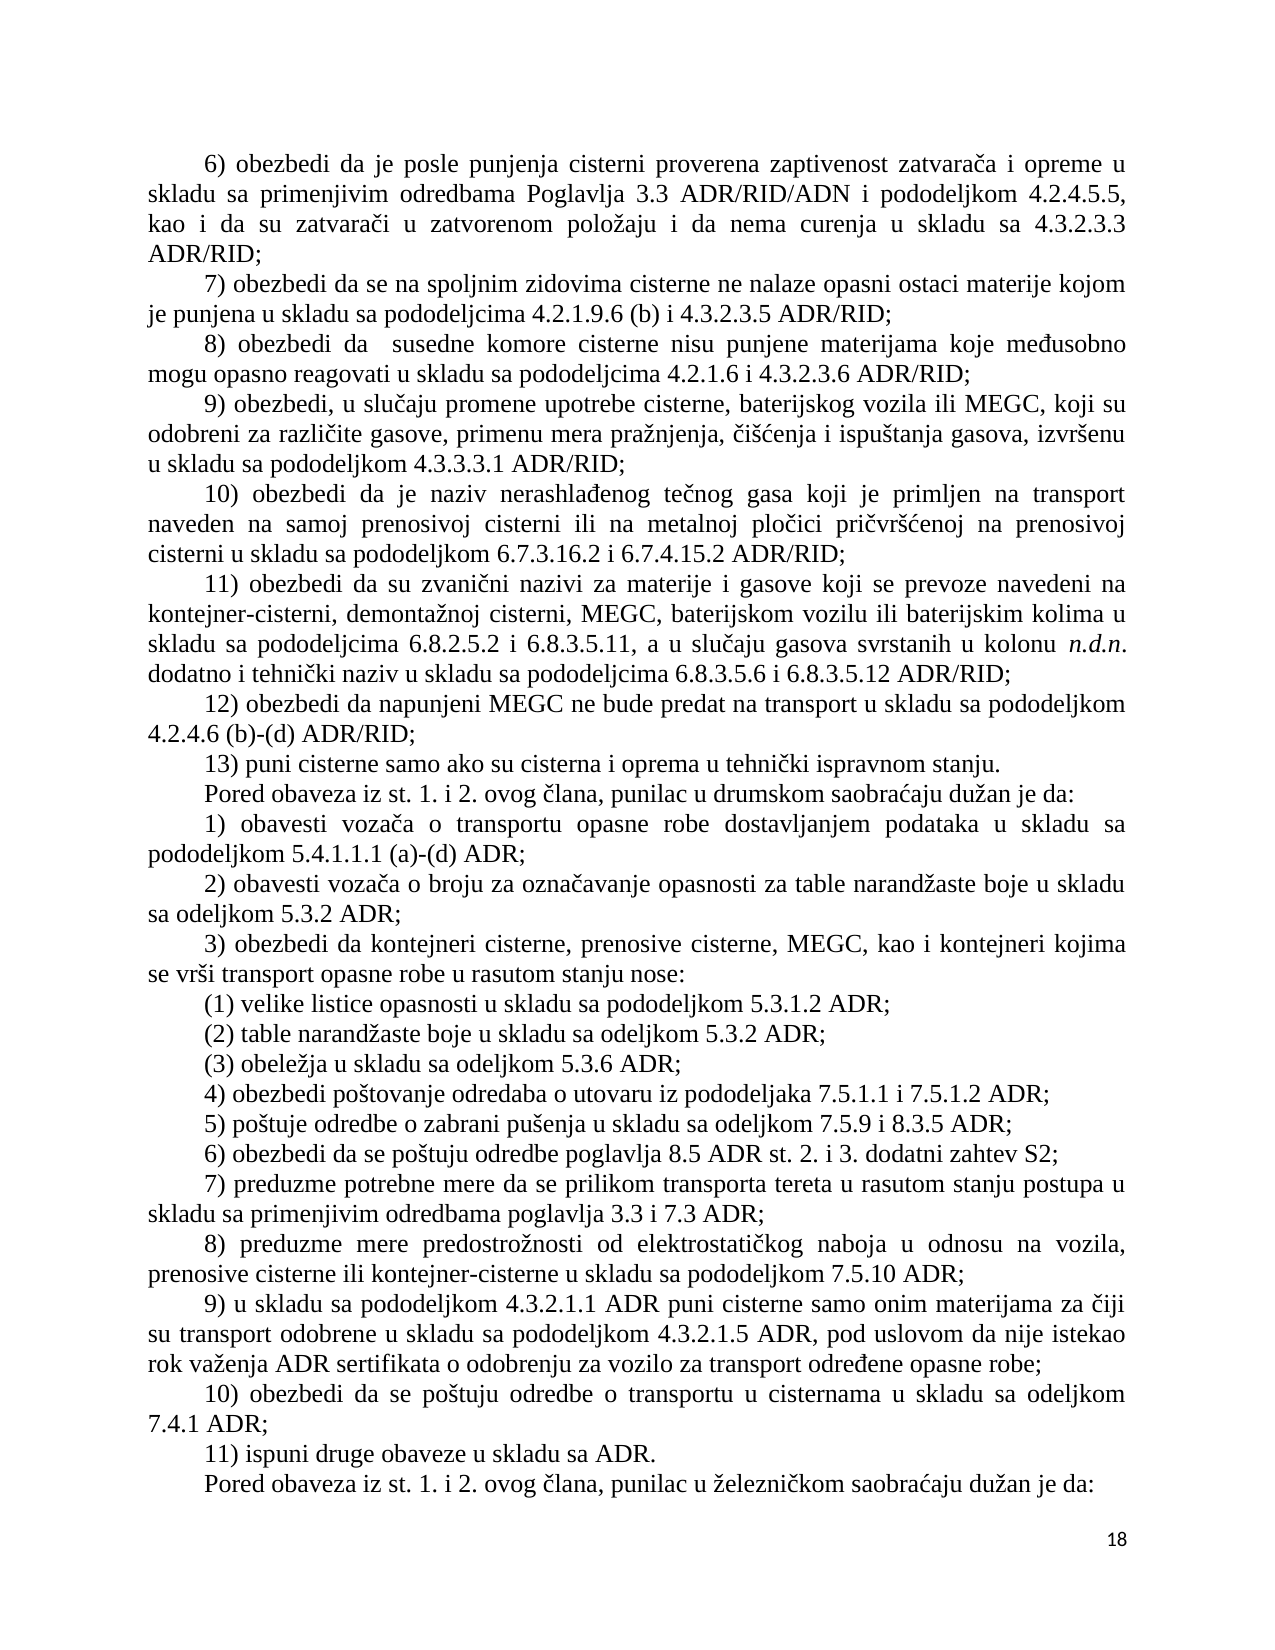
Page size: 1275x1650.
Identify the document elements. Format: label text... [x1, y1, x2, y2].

text 9) u skladu sa pododeljkom 4.3.2.1.1 ADR puni cisterne samo onim materijama za čiji su transport odobrene u skladu sa pododeljkom 4.3.2.1.5 ADR, pod uslovom da nije istekao rok važenja ADR sertifikata o odobrenju za vozilo za transport određene opasne robe; [148, 1288, 1127, 1378]
text 10) obezbedi da se poštuju odredbe o transportu u cisternama u skladu sa odeljkom 7.4.1 ADR; [148, 1378, 1127, 1438]
text 5) poštuje odredbe o zabrani pušenja u skladu sa odeljkom 7.5.9 i 8.3.5 ADR; [148, 1108, 1127, 1138]
text (1) velike listice opasnosti u skladu sa pododeljkom 5.3.1.2 ADR; [148, 988, 1127, 1018]
text 13) puni cisterne samo ako su cisterna i oprema u tehnički ispravnom stanju. [148, 748, 1127, 778]
text 11) obezbedi da su zvanični nazivi za materije i gasove koji se prevoze navedeni na kontejner-cisterni, demontažnoj cisterni, MEGC, baterijskom vozilu ili baterijskim kolima u skladu sa pododeljcima 6.8.2.5.2 i 6.8.3.5.11, a u slučaju gasova svrstanih u kolonu n.d.n. dodatno i tehnički naziv u skladu sa pododeljcima 6.8.3.5.6 i 6.8.3.5.12 ADR/RID; [148, 568, 1127, 688]
text Pored obaveza iz st. 1. i 2. ovog člana, punilac u drumskom saobraćaju dužan je da: [148, 778, 1127, 808]
text 12) obezbedi da napunjeni MEGC ne bude predat na transport u skladu sa pododeljkom 4.2.4.6 (b)-(d) ADR/RID; [148, 688, 1127, 748]
text 8) obezbedi da susedne komore cisterne nisu punjene materijama koje međusobno mogu opasno reagovati u skladu sa pododeljcima 4.2.1.6 i 4.3.2.3.6 ADR/RID; [148, 328, 1127, 388]
text 11) ispuni druge obaveze u skladu sa ADR. [148, 1438, 1127, 1468]
text 6) obezbedi da se poštuju odredbe poglavlja 8.5 ADR st. 2. i 3. dodatni zahtev S2; [148, 1138, 1127, 1168]
text 9) obezbedi, u slučaju promene upotrebe cisterne, baterijskog vozila ili MEGC, koji su odobreni za različite gasove, primenu mera pražnjenja, čišćenja i ispuštanja gasova, izvršenu u skladu sa pododeljkom 4.3.3.3.1 ADR/RID; [148, 388, 1127, 478]
text (3) obeležja u skladu sa odeljkom 5.3.6 ADR; [148, 1048, 1127, 1078]
text 10) obezbedi da je naziv nerashlađenog tečnog gasa koji je primljen na transport naveden na samoj prenosivoj cisterni ili na metalnoj pločici pričvršćenoj na prenosivoj cisterni u skladu sa pododeljkom 6.7.3.16.2 i 6.7.4.15.2 ADR/RID; [148, 478, 1127, 568]
text 3) obezbedi da kontejneri cisterne, prenosive cisterne, MEGC, kao i kontejneri kojima se vrši transport opasne robe u rasutom stanju nose: [148, 928, 1127, 988]
text 1) obavesti vozača o transportu opasne robe dostavljanjem podataka u skladu sa pododeljkom 5.4.1.1.1 (a)-(d) ADR; [148, 808, 1127, 868]
text 7) preduzme potrebne mere da se prilikom transporta tereta u rasutom stanju postupa u skladu sa primenjivim odredbama poglavlja 3.3 i 7.3 ADR; [148, 1168, 1127, 1228]
text 6) obezbedi da je posle punjenja cisterni proverena zaptivenost zatvarača i opreme u skladu sa primenjivim odredbama Poglavlja 3.3 ADR/RID/ADN i pododeljkom 4.2.4.5.5, kao i da su zatvarači u zatvorenom položaju i da nema curenja u skladu sa 4.3.2.3.3 ADR/RID; [148, 148, 1127, 268]
text 7) obezbedi da se na spoljnim zidovima cisterne ne nalaze opasni ostaci materije kojom je punjena u skladu sa pododeljcima 4.2.1.9.6 (b) i 4.3.2.3.5 ADR/RID; [148, 268, 1127, 328]
text 8) preduzme mere predostrožnosti od elektrostatičkog naboja u odnosu na vozila, prenosive cisterne ili kontejner-cisterne u skladu sa pododeljkom 7.5.10 ADR; [148, 1228, 1127, 1288]
text 4) obezbedi poštovanje odredaba o utovaru iz pododeljaka 7.5.1.1 i 7.5.1.2 ADR; [148, 1078, 1127, 1108]
text (2) table narandžaste boje u skladu sa odeljkom 5.3.2 ADR; [148, 1018, 1127, 1048]
text Pored obaveza iz st. 1. i 2. ovog člana, punilac u železničkom saobraćaju dužan je da: [148, 1468, 1127, 1498]
text 2) obavesti vozača o broju za označavanje opasnosti za table narandžaste boje u skladu sa odeljkom 5.3.2 ADR; [148, 868, 1127, 928]
